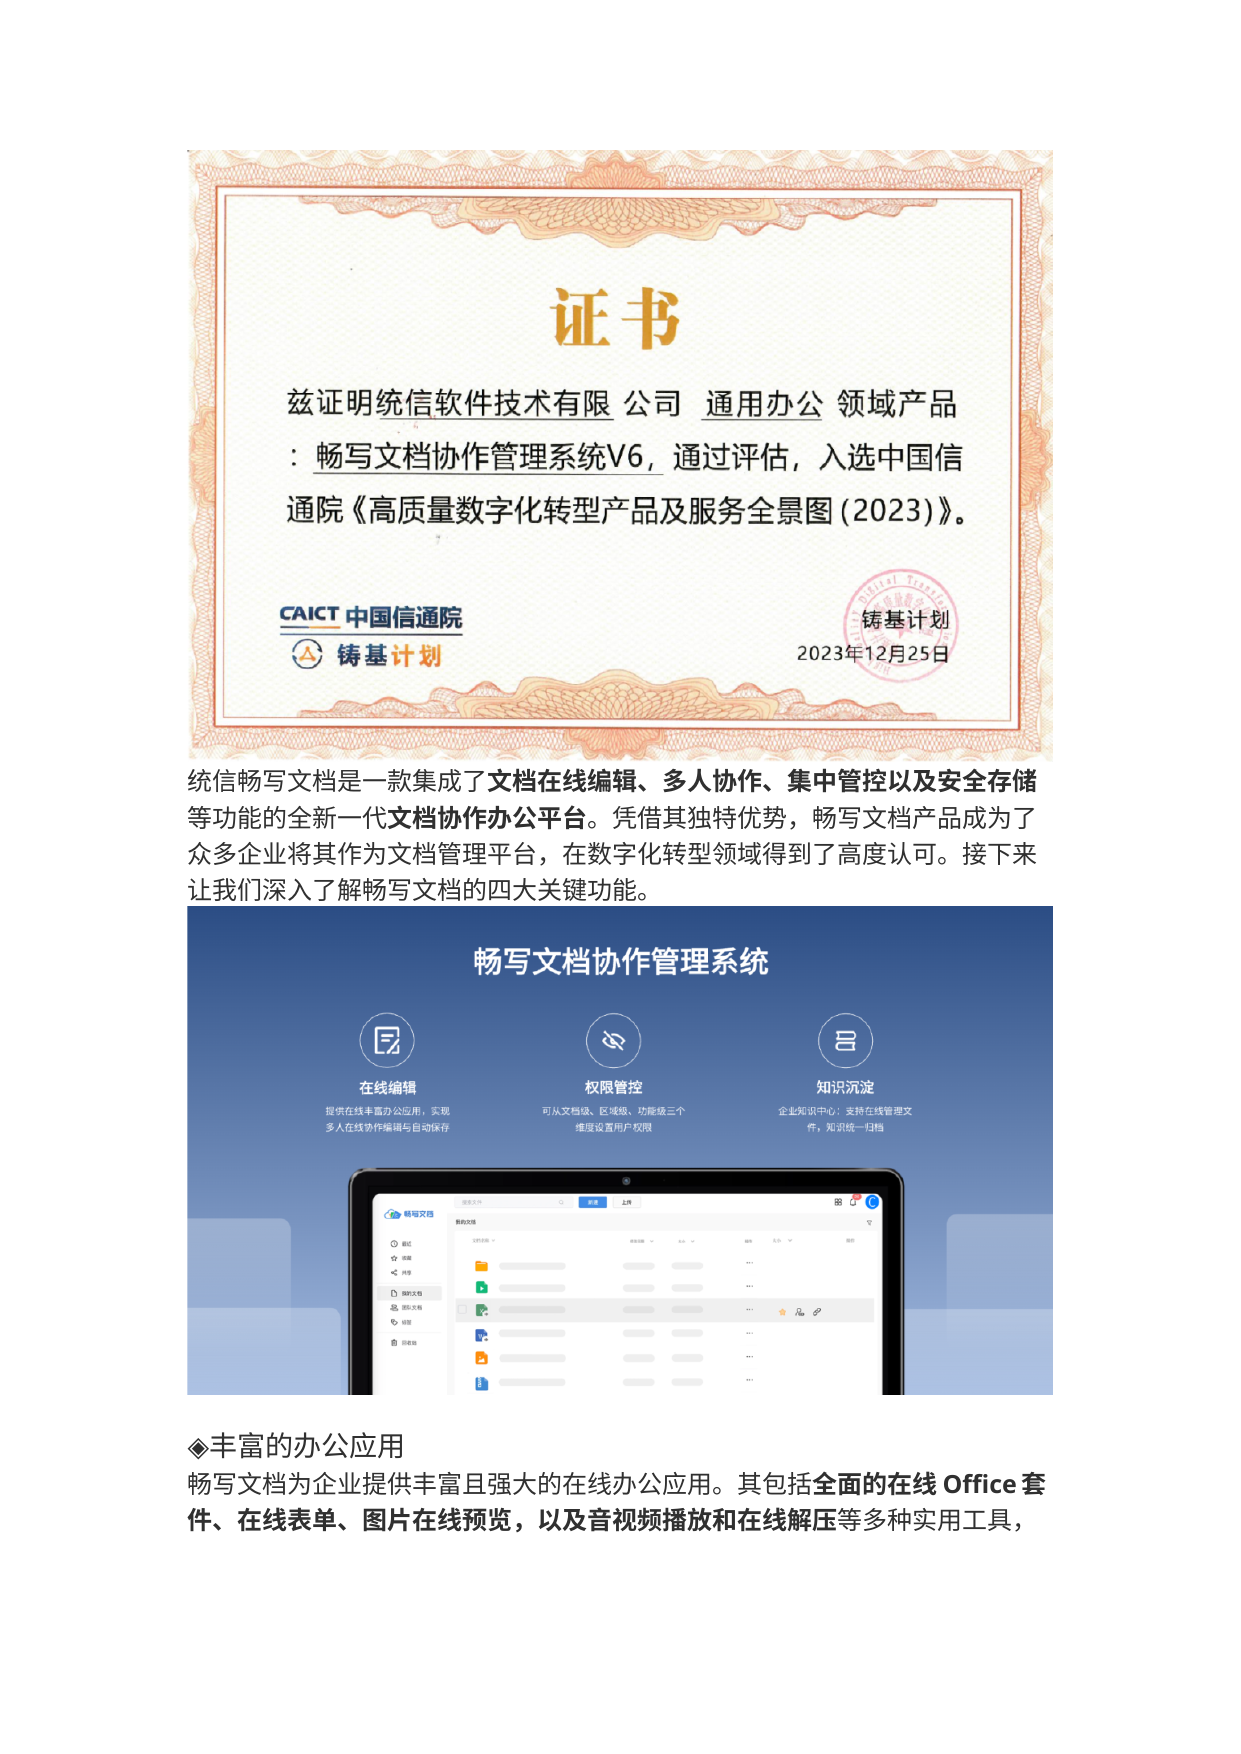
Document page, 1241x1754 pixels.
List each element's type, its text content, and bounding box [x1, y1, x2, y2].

text ◈丰富的办公应用 [187, 1423, 1053, 1464]
picture [187, 906, 1053, 1395]
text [187, 1464, 1053, 1537]
text 统信畅写文档是一款集成了文档在线编辑、多人协作、集中管控以及安全存储等功能的全新一代文档协作办公平台。凭借其独特优势，畅写文档产品成为了众多企业将其作为文档管理平台，在数字化转型领域得到了高度认可。接下来让我们深入了解畅写文档的四大关键功能。 [187, 762, 1053, 906]
picture [187, 150, 1053, 762]
